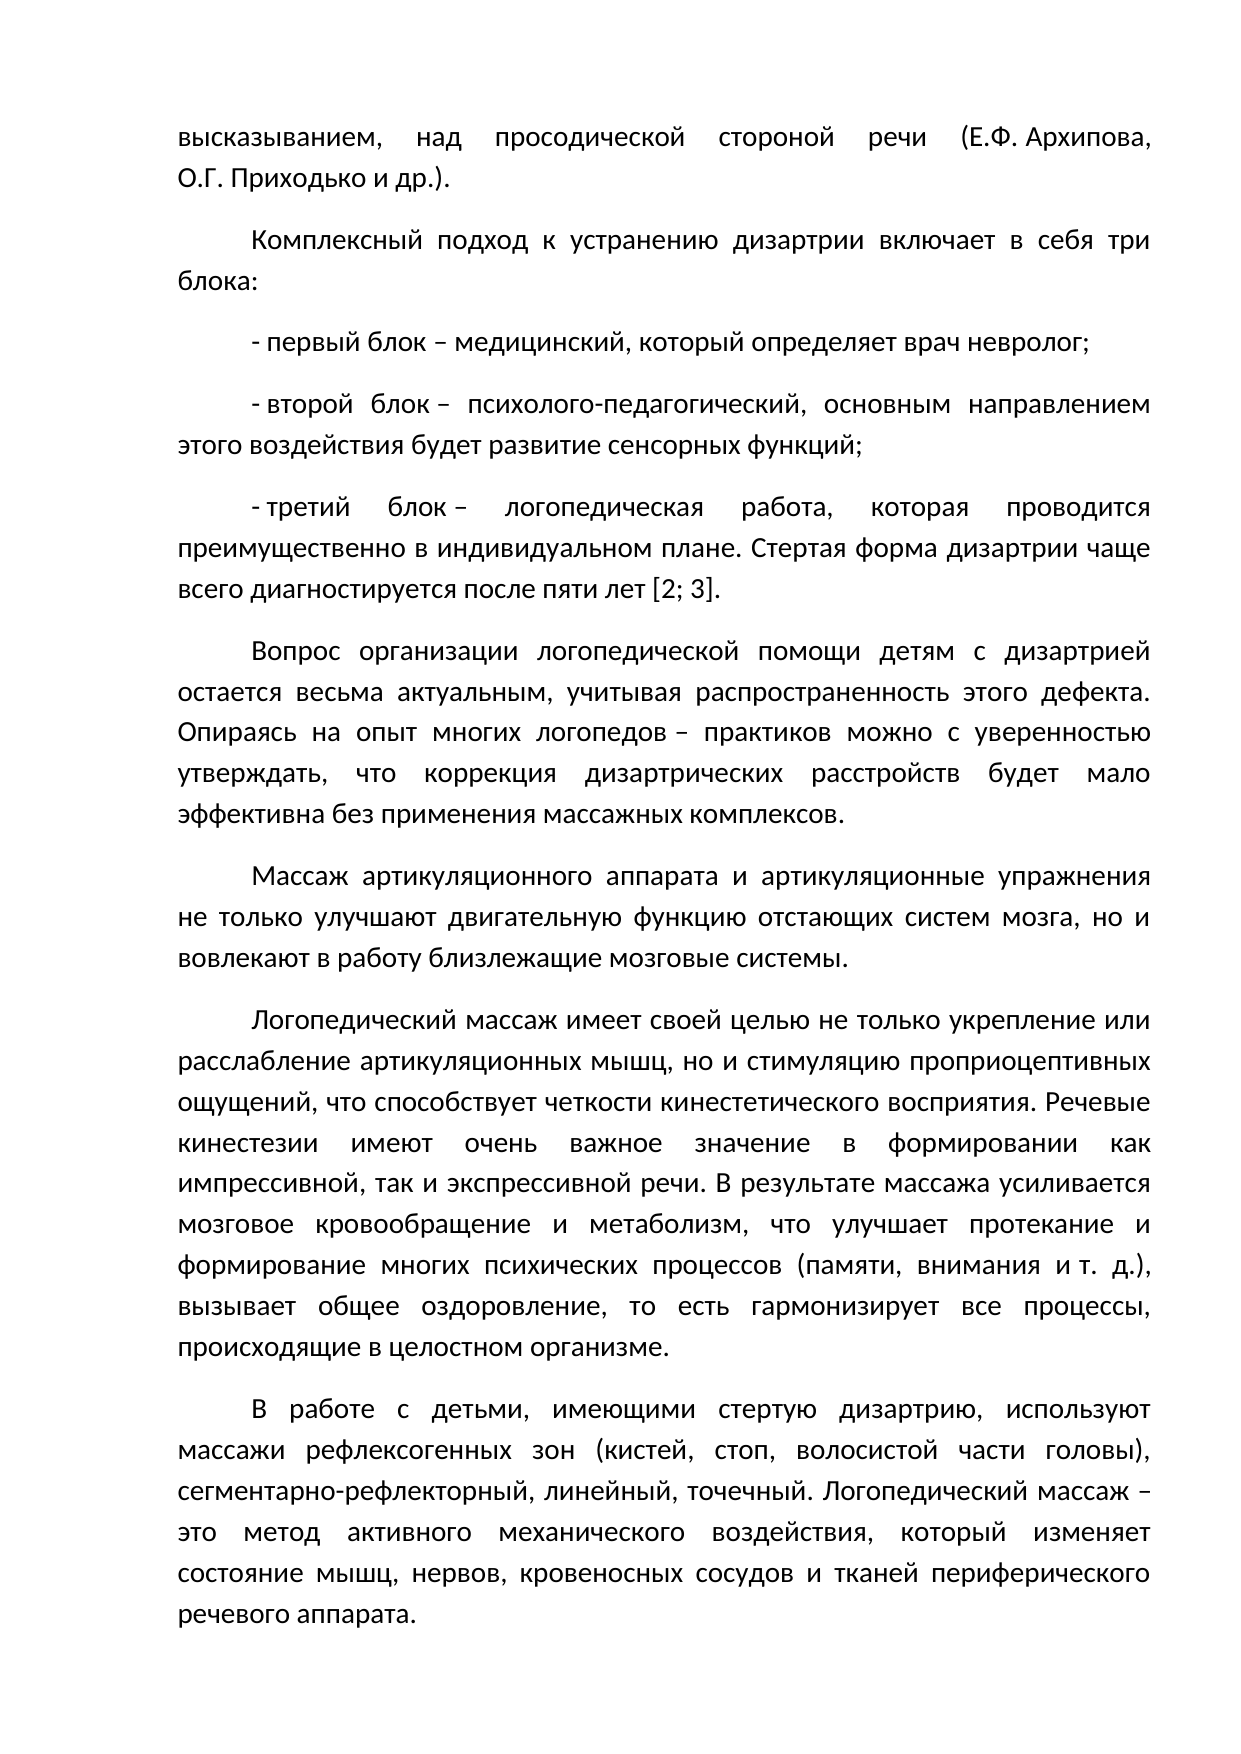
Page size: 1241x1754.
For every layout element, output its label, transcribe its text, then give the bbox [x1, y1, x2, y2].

text Вопрос организации логопедической помощи детям с дизартрией остается весьма актуальным, учитывая распространенность этого дефекта. Опираясь на опыт многих логопедов – практиков можно с уверенностью утверждать, что коррекция дизартрических расстройств будет мало эффективна без применения массажных комплексов. [177, 632, 1152, 831]
text В работе с детьми, имеющими стертую дизартрию, используют массажи рефлексогенных зон (кистей, стоп, волосистой части головы), сегментарно-рефлекторный, линейный, точечный. Логопедический массаж – это метод активного механического воздействия, который изменяет состояние мышц, нервов, кровеносных сосудов и тканей периферического речевого аппарата. [177, 1390, 1152, 1630]
text - первый блок – медицинский, который определяет врач невролог; [177, 323, 1152, 359]
text - второй блок – психолого-педагогический, основным направлением этого воздействия будет развитие сенсорных функций; [177, 385, 1152, 462]
text Массаж артикуляционного аппарата и артикуляционные упражнения не только улучшают двигательную функцию отстающих систем мозга, но и вовлекают в работу близлежащие мозговые системы. [177, 857, 1152, 975]
text Комплексный подход к устранению дизартрии включает в себя три блока: [177, 221, 1152, 297]
text Логопедический массаж имеет своей целью не только укрепление или расслабление артикуляционных мышц, но и стимуляцию проприоцептивных ощущений, что способствует четкости кинестетического восприятия. Речевые кинестезии имеют очень важное значение в формировании как импрессивной, так и экспрессивной речи. В результате массажа усиливается мозговое кровообращение и метаболизм, что улучшает протекание и формирование многих психических процессов (памяти, внимания и т. д.), вызывает общее оздоровление, то есть гармонизирует все процессы, происходящие в целостном организме. [177, 1001, 1152, 1364]
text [177, 118, 1152, 195]
text - третий блок – логопедическая работа, которая проводится преимущественно в индивидуальном плане. Стертая форма дизартрии чаще всего диагностируется после пяти лет [2; 3]. [177, 488, 1152, 606]
